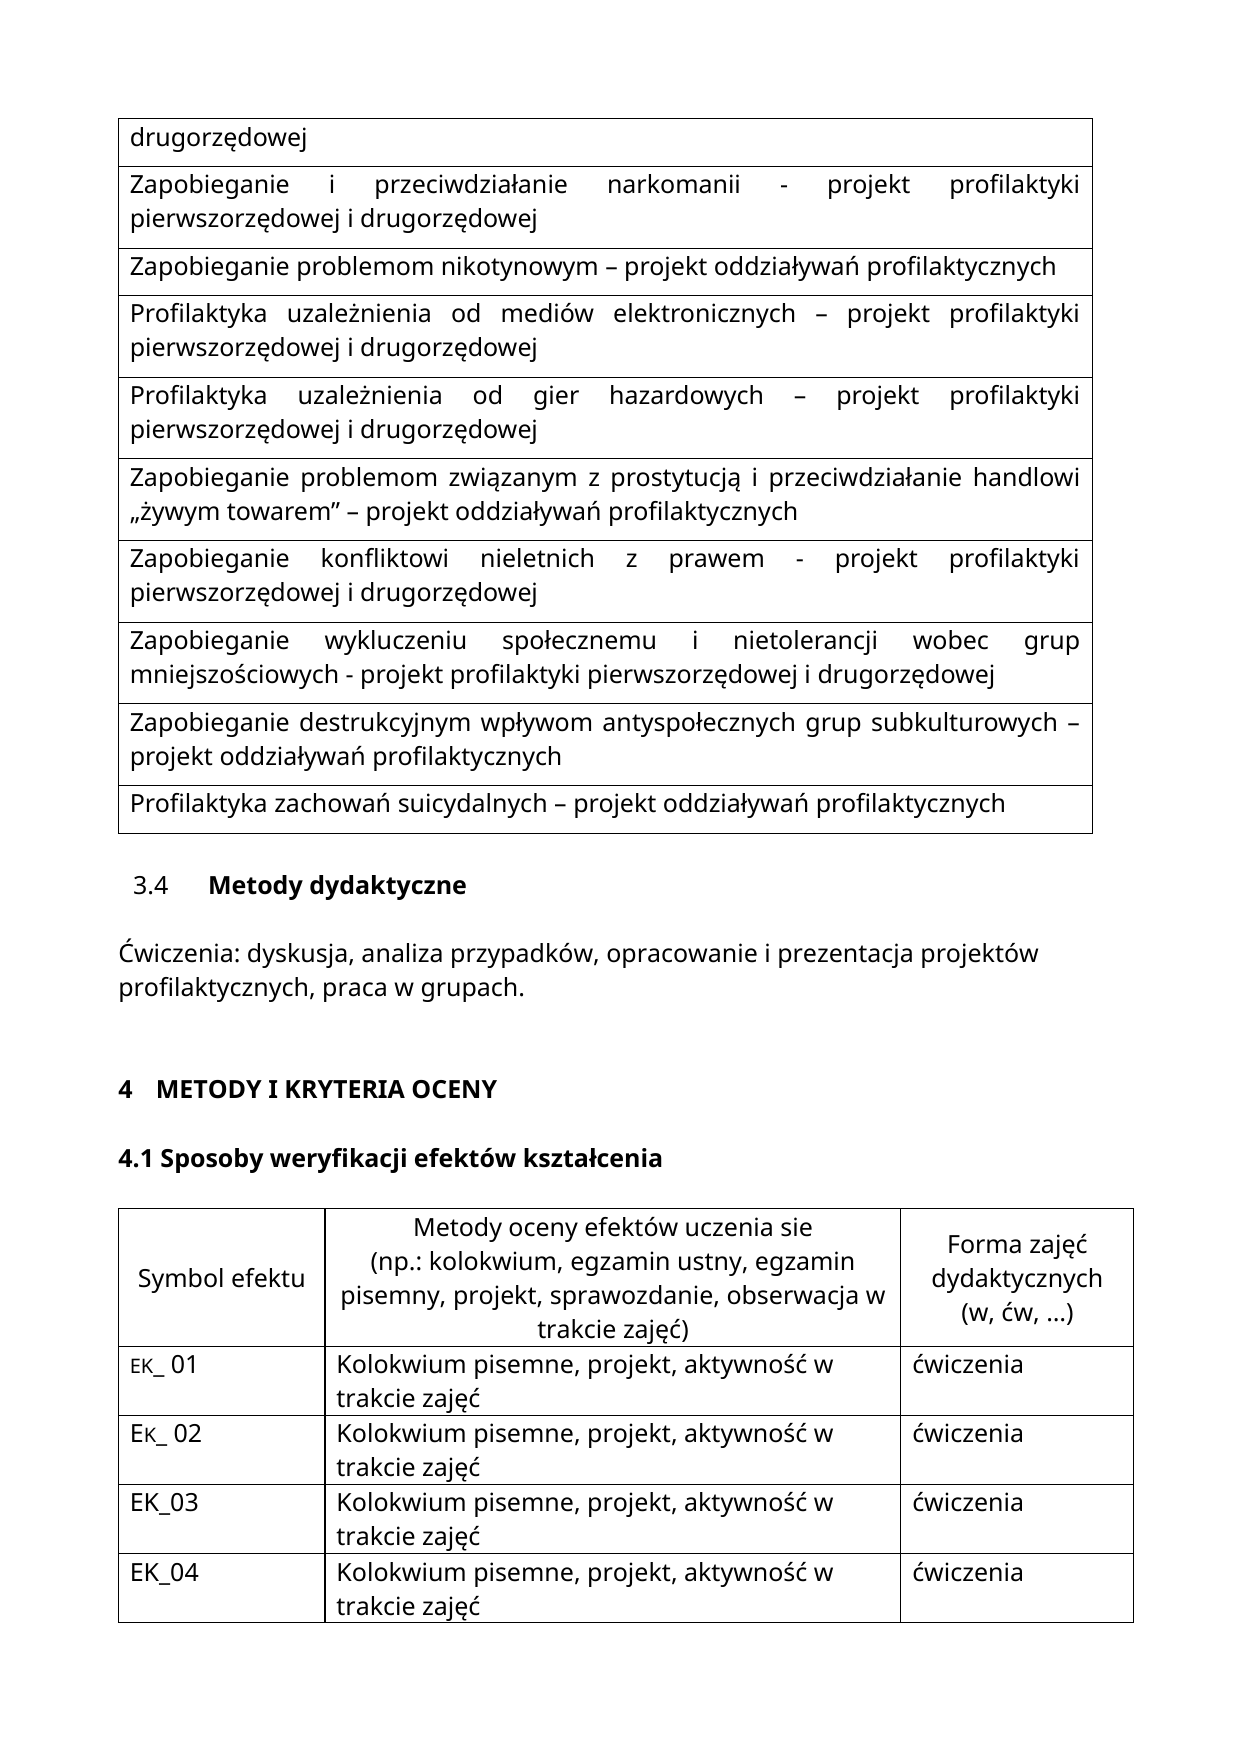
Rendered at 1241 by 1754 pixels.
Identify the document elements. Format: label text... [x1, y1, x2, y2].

table_cell EK_03 [119, 1485, 324, 1553]
table_cell ćwiczenia [901, 1347, 1133, 1415]
table_cell Ek_ 02 [119, 1416, 324, 1484]
table_header Metody oceny efektów uczenia sie (np.: kolokwium, egzamin ustny, egzamin pisemny, projekt, sprawozdanie, obserwacja w trakcie zajęć) [326, 1209, 900, 1346]
table_cell ek_ 01 [119, 1347, 324, 1415]
table_cell Profilaktyka zachowań suicydalnych – projekt oddziaływań profilaktycznych [119, 786, 1092, 833]
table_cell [119, 119, 1092, 166]
list METODY I KRYTERIA OCENY [118, 1072, 1122, 1106]
table_header Symbol efektu [119, 1209, 324, 1346]
table_cell Profilaktyka uzależnienia od mediów elektronicznych – projekt profilaktyki pierwszorzędowej i drugorzędowej [119, 296, 1092, 377]
table_cell Zapobieganie problemom nikotynowym – projekt oddziaływań profilaktycznych [119, 249, 1092, 295]
table_cell ćwiczenia [901, 1485, 1133, 1553]
table_cell EK_04 [119, 1554, 324, 1622]
table_cell ćwiczenia [901, 1416, 1133, 1484]
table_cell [326, 1485, 900, 1553]
table_cell Zapobieganie destrukcyjnym wpływom antyspołecznych grup subkulturowych – projekt oddziaływań profilaktycznych [119, 704, 1092, 785]
table_cell Zapobieganie wykluczeniu społecznemu i nietolerancji wobec grup mniejszościowych - projekt profilaktyki pierwszorzędowej i drugorzędowej [119, 623, 1092, 703]
list Metody dydaktyczne [133, 868, 1122, 902]
table_cell Zapobieganie konfliktowi nieletnich z prawem - projekt profilaktyki pierwszorzędowej i drugorzędowej [119, 541, 1092, 622]
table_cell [326, 1416, 900, 1484]
text Ćwiczenia: dyskusja, analiza przypadków, opracowanie i prezentacja projektów profilaktycznych, praca w grupach. [118, 936, 1122, 1004]
table_header Forma zajęć dydaktycznych (w, ćw, …) [901, 1209, 1133, 1346]
text 4.1 Sposoby weryfikacji efektów kształcenia [118, 1140, 1122, 1174]
table_cell Kolokwium pisemne, projekt, aktywność w trakcie zajęć [326, 1347, 900, 1415]
table_cell Zapobieganie i przeciwdziałanie narkomanii - projekt profilaktyki pierwszorzędowej i drugorzędowej [119, 167, 1092, 247]
table_cell Profilaktyka uzależnienia od gier hazardowych – projekt profilaktyki pierwszorzędowej i drugorzędowej [119, 378, 1092, 458]
table_cell ćwiczenia [901, 1554, 1133, 1622]
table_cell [326, 1554, 900, 1622]
table_cell Zapobieganie problemom związanym z prostytucją i przeciwdziałanie handlowi „żywym towarem” – projekt oddziaływań profilaktycznych [119, 459, 1092, 540]
